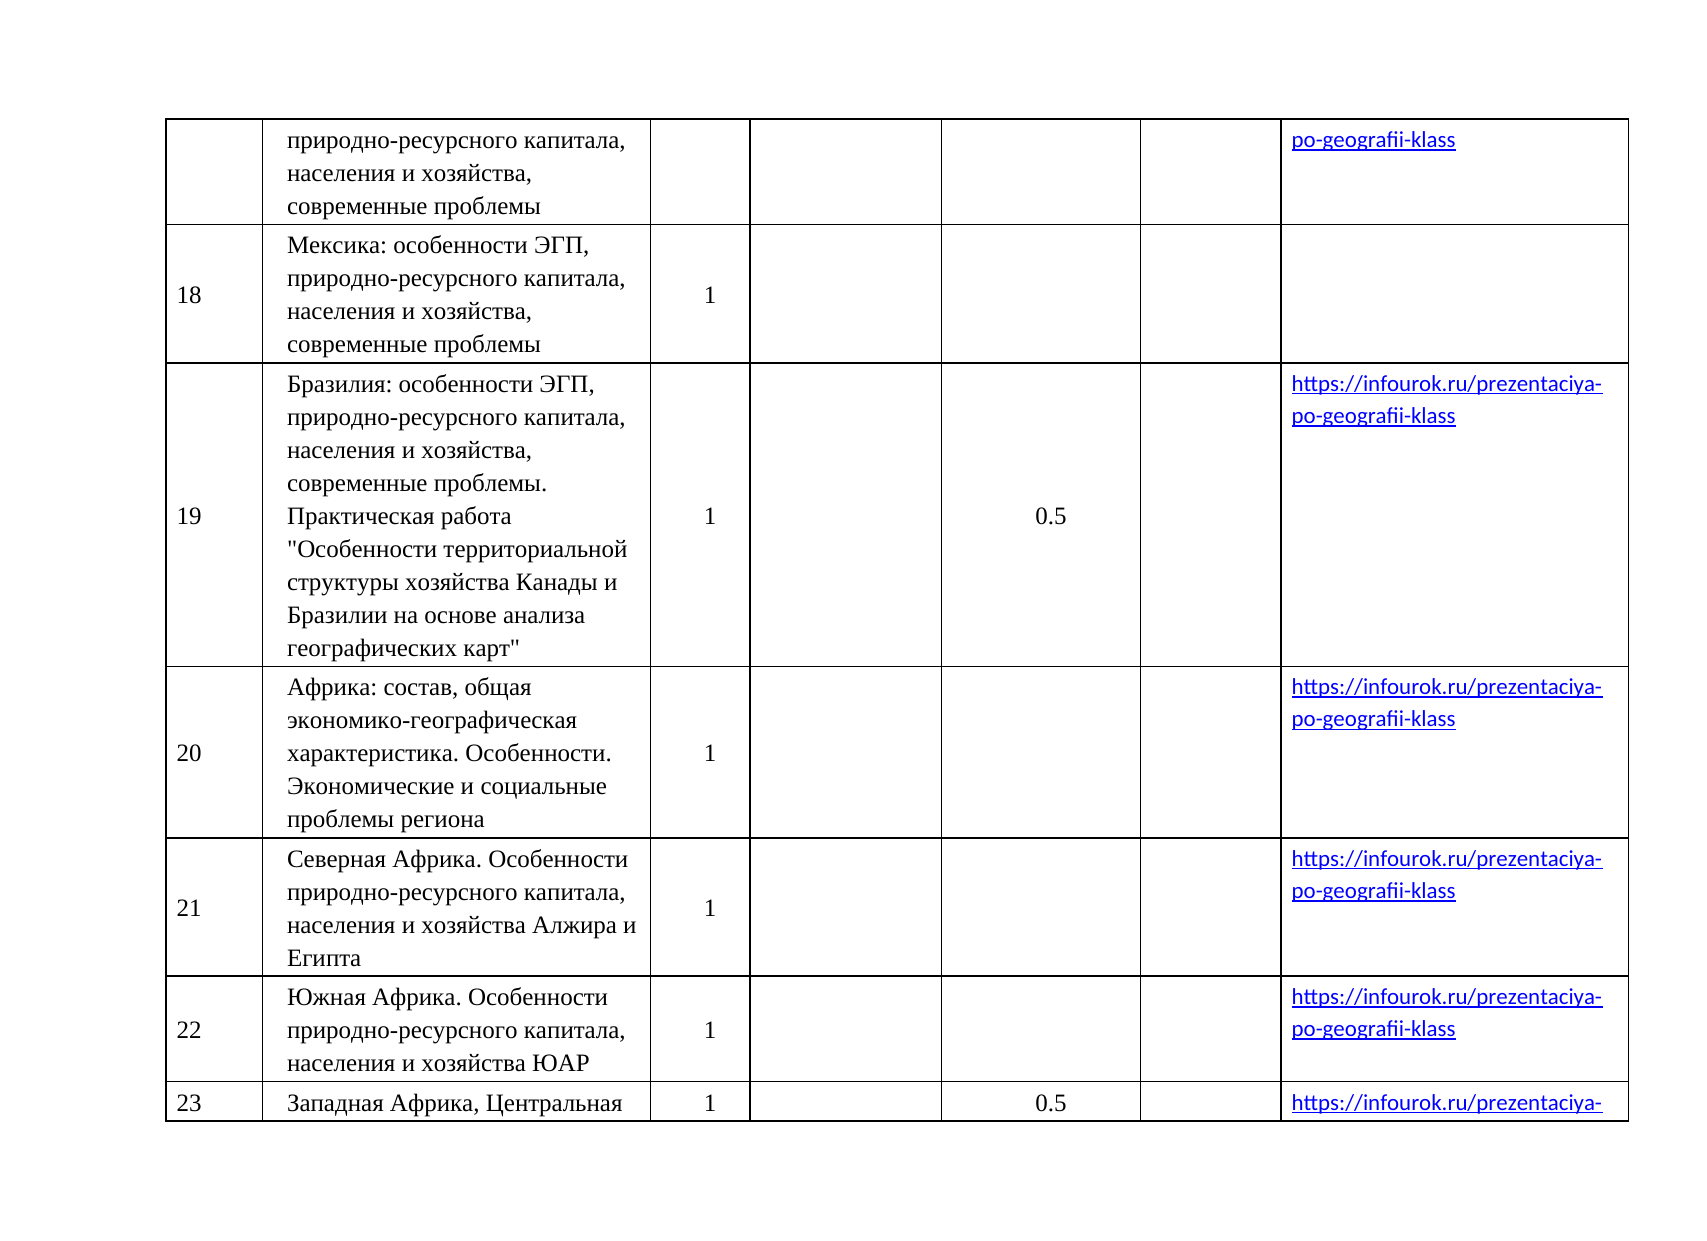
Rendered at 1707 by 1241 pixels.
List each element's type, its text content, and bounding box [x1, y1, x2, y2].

table_cell [1141, 1082, 1280, 1120]
table_cell 1 [651, 839, 749, 975]
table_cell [1282, 120, 1628, 223]
table_cell 0.5 [942, 364, 1140, 666]
table_cell [1141, 667, 1280, 837]
table_cell 20 [167, 667, 262, 837]
table_cell Северная Африка. Особенности природно-ресурсного капитала, населения и хозяйства Алжира и Египта [263, 839, 650, 975]
table_cell 21 [167, 839, 262, 975]
table_cell https://infourok.ru/prezentaciya-po-geografii-klass [1282, 667, 1628, 837]
table_cell [1141, 839, 1280, 975]
table_cell [1141, 364, 1280, 666]
table_cell https://infourok.ru/prezentaciya-po-geografii-klass [1282, 977, 1628, 1081]
table_cell [942, 667, 1140, 837]
table_cell [1282, 225, 1628, 362]
table_cell [751, 667, 941, 837]
table_cell [1141, 977, 1280, 1081]
table_cell [942, 977, 1140, 1081]
table_cell 23 [167, 1082, 262, 1120]
table_cell [942, 120, 1140, 223]
table_cell 1 [651, 225, 749, 362]
table_cell 1 [651, 1082, 749, 1120]
table_cell Бразилия: особенности ЭГП, природно-ресурсного капитала, населения и хозяйства, современные проблемы. Практическая работа "Особенности территориальной структуры хозяйства Канады и Бразилии на основе анализа географических карт" [263, 364, 650, 666]
table_cell Южная Африка. Особенности природно-ресурсного капитала, населения и хозяйства ЮАР [263, 977, 650, 1081]
table_cell [942, 839, 1140, 975]
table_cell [263, 120, 650, 223]
table_cell Мексика: особенности ЭГП, природно-ресурсного капитала, населения и хозяйства, современные проблемы [263, 225, 650, 362]
table_cell [751, 364, 941, 666]
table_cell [1282, 1082, 1628, 1120]
table_cell [751, 977, 941, 1081]
table_cell 1 [651, 364, 749, 666]
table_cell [263, 1082, 650, 1120]
table_cell Африка: состав, общая экономико-географическая характеристика. Особенности. Экономические и социальные проблемы региона [263, 667, 650, 837]
table_cell 18 [167, 225, 262, 362]
table_cell [751, 120, 941, 223]
table_cell [942, 225, 1140, 362]
table_cell [751, 1082, 941, 1120]
table_cell 1 [651, 977, 749, 1081]
table_cell 17 [167, 120, 262, 223]
table_cell [1141, 225, 1280, 362]
table_cell 22 [167, 977, 262, 1081]
table_cell 1 [651, 120, 749, 223]
table_cell 19 [167, 364, 262, 666]
table_cell [1141, 120, 1280, 223]
table_cell 1 [651, 667, 749, 837]
table_cell 0.5 [942, 1082, 1140, 1120]
table_cell https://infourok.ru/prezentaciya-po-geografii-klass [1282, 839, 1628, 975]
table_cell [751, 225, 941, 362]
table_cell [751, 839, 941, 975]
table_cell https://infourok.ru/prezentaciya-po-geografii-klass [1282, 364, 1628, 666]
